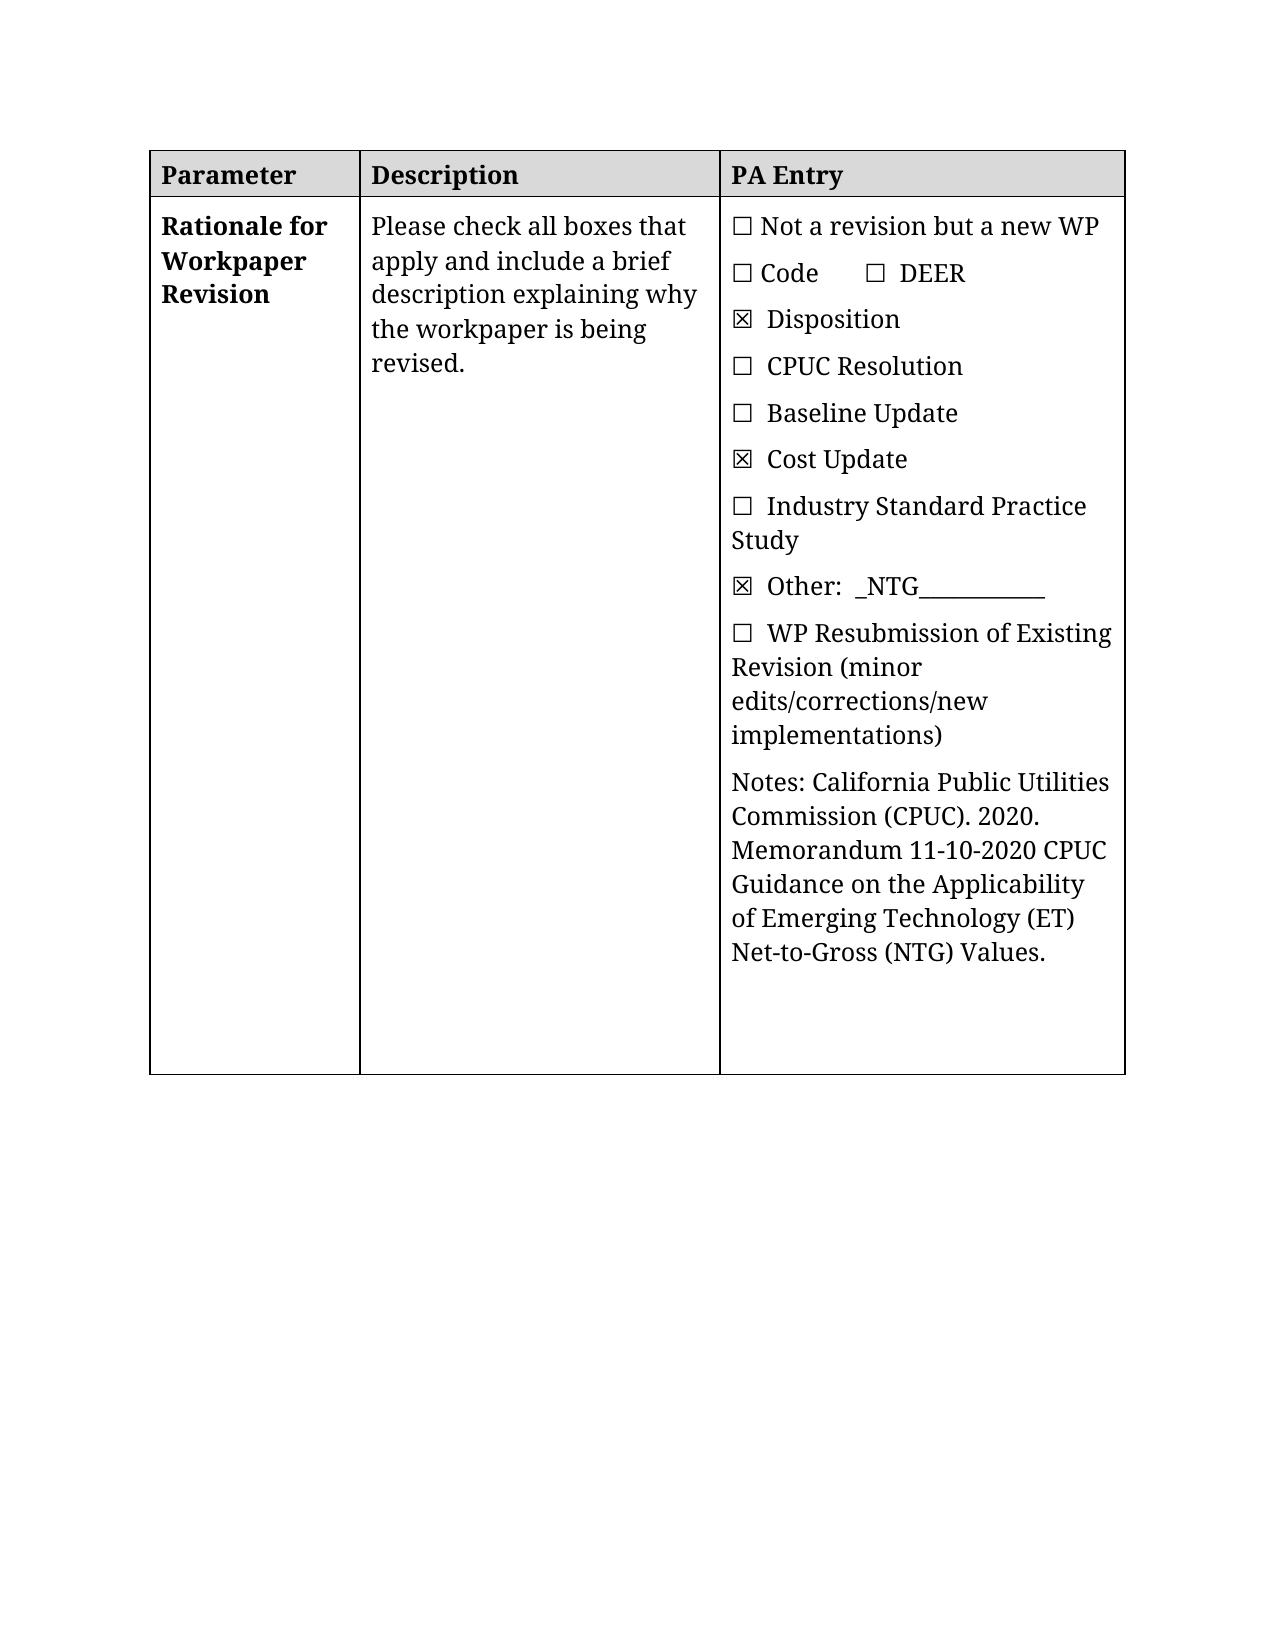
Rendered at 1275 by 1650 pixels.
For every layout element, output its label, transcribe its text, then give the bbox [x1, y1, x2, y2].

table_cell Please check all boxes that apply and include a brief description explaining why the workpaper is being revised. [361, 197, 719, 1074]
table_header Parameter [151, 151, 359, 196]
table_cell Rationale for Workpaper Revision [151, 197, 359, 1074]
table_header PA Entry [721, 151, 1124, 196]
table_header Description [361, 151, 719, 196]
table_cell Not a revision but a new WP Code DEER Disposition CPUC Resolution Baseline Update Cost Update Industry Standard Practice Study Other: _NTG___________ WP Resubmission of Existing Revision (minor edits/corrections/new implementations) Notes: California Public Utilities Commission (CPUC). 2020. Memorandum 11-10-2020 CPUC Guidance on the Applicability of Emerging Technology (ET) Net-to-Gross (NTG) Values. [721, 197, 1124, 1074]
